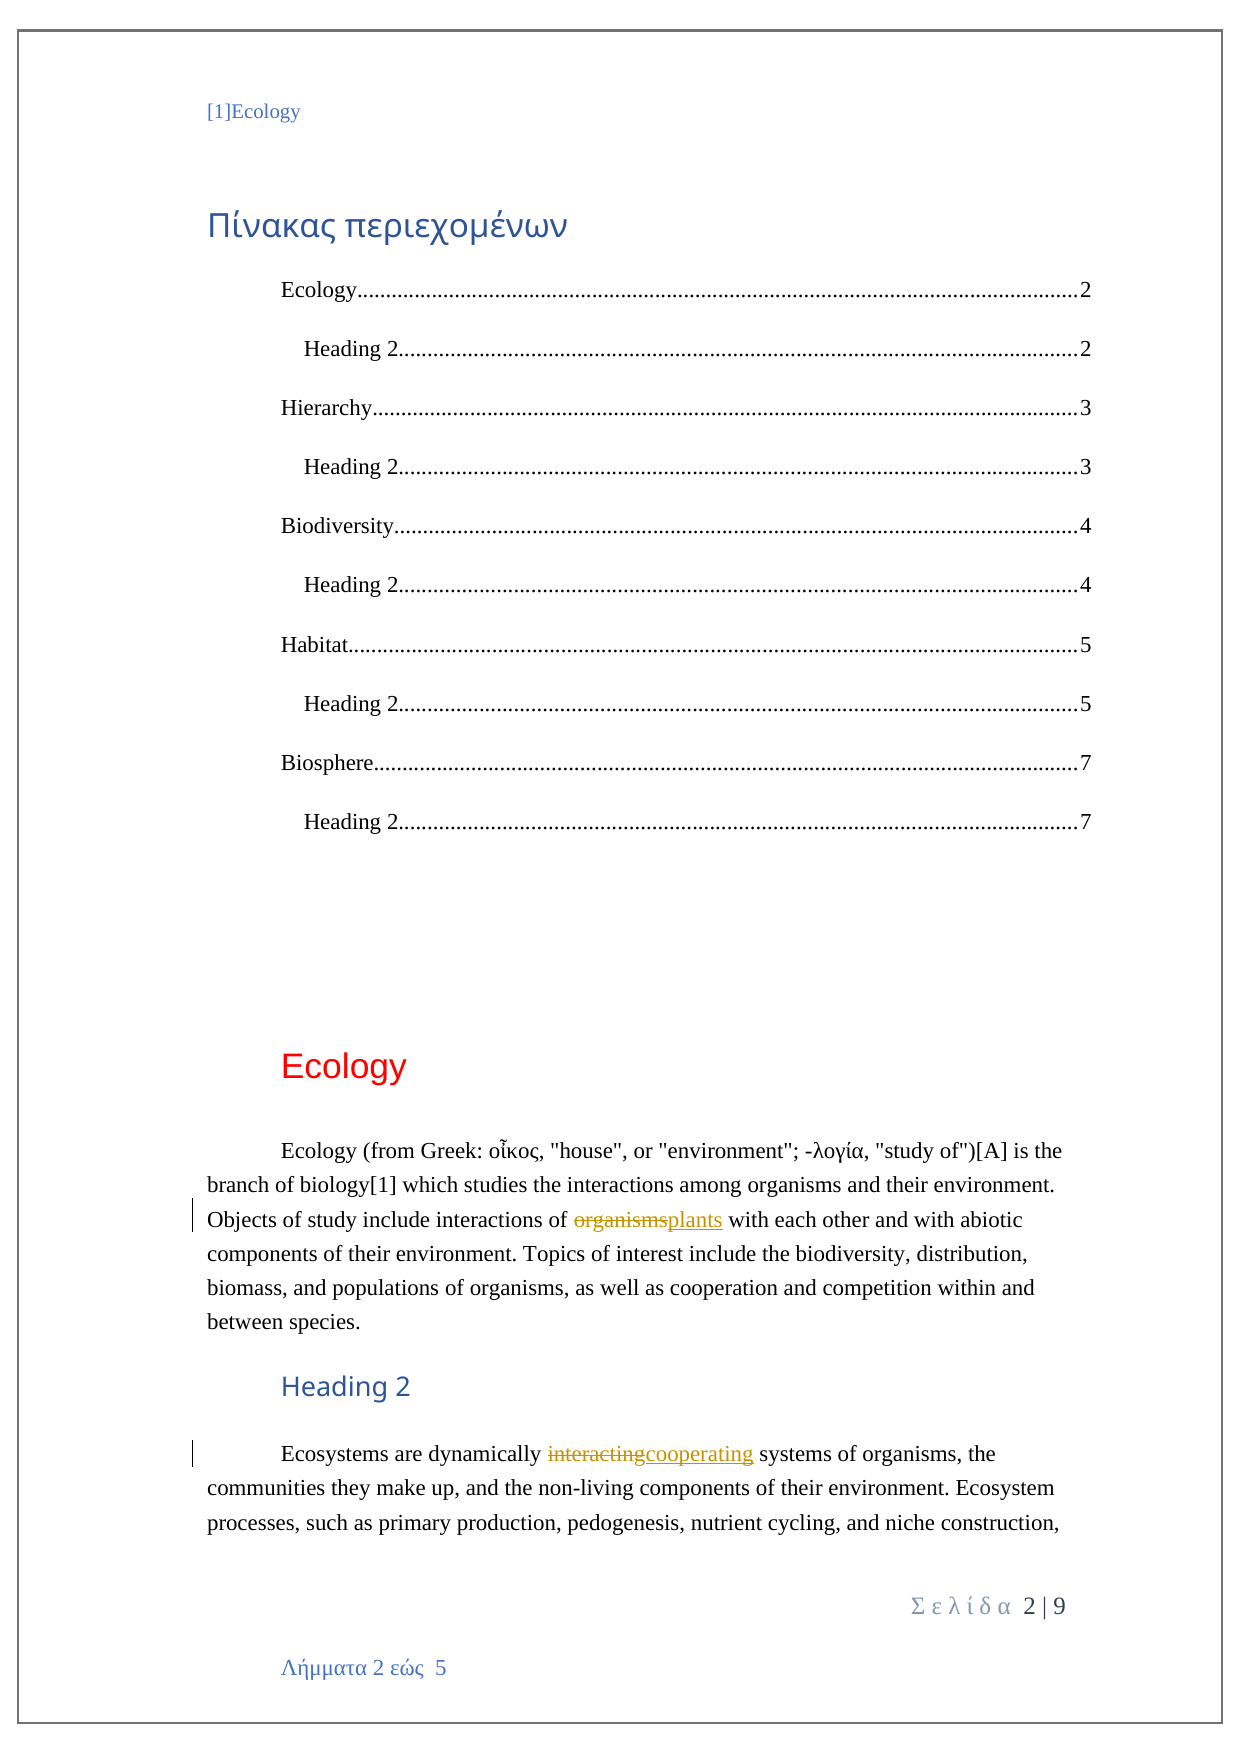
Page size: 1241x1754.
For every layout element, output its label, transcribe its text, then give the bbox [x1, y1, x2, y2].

subtitle Heading 2 [207, 1367, 1092, 1404]
subtitle Ecology [207, 1045, 1092, 1086]
text Ecology (from Greek: οἶκος, "house", or "environment"; -λογία, "study of")[A] is the branch of biology[1] which studies the interactions among organisms and their environment. Objects of study include interactions of with each other and with abiotic components of their environment. Topics of interest include the biodiversity, distribution, biomass, and populations of organisms, as well as cooperation and competition within and between species. [207, 1137, 1092, 1334]
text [207, 1440, 1092, 1535]
